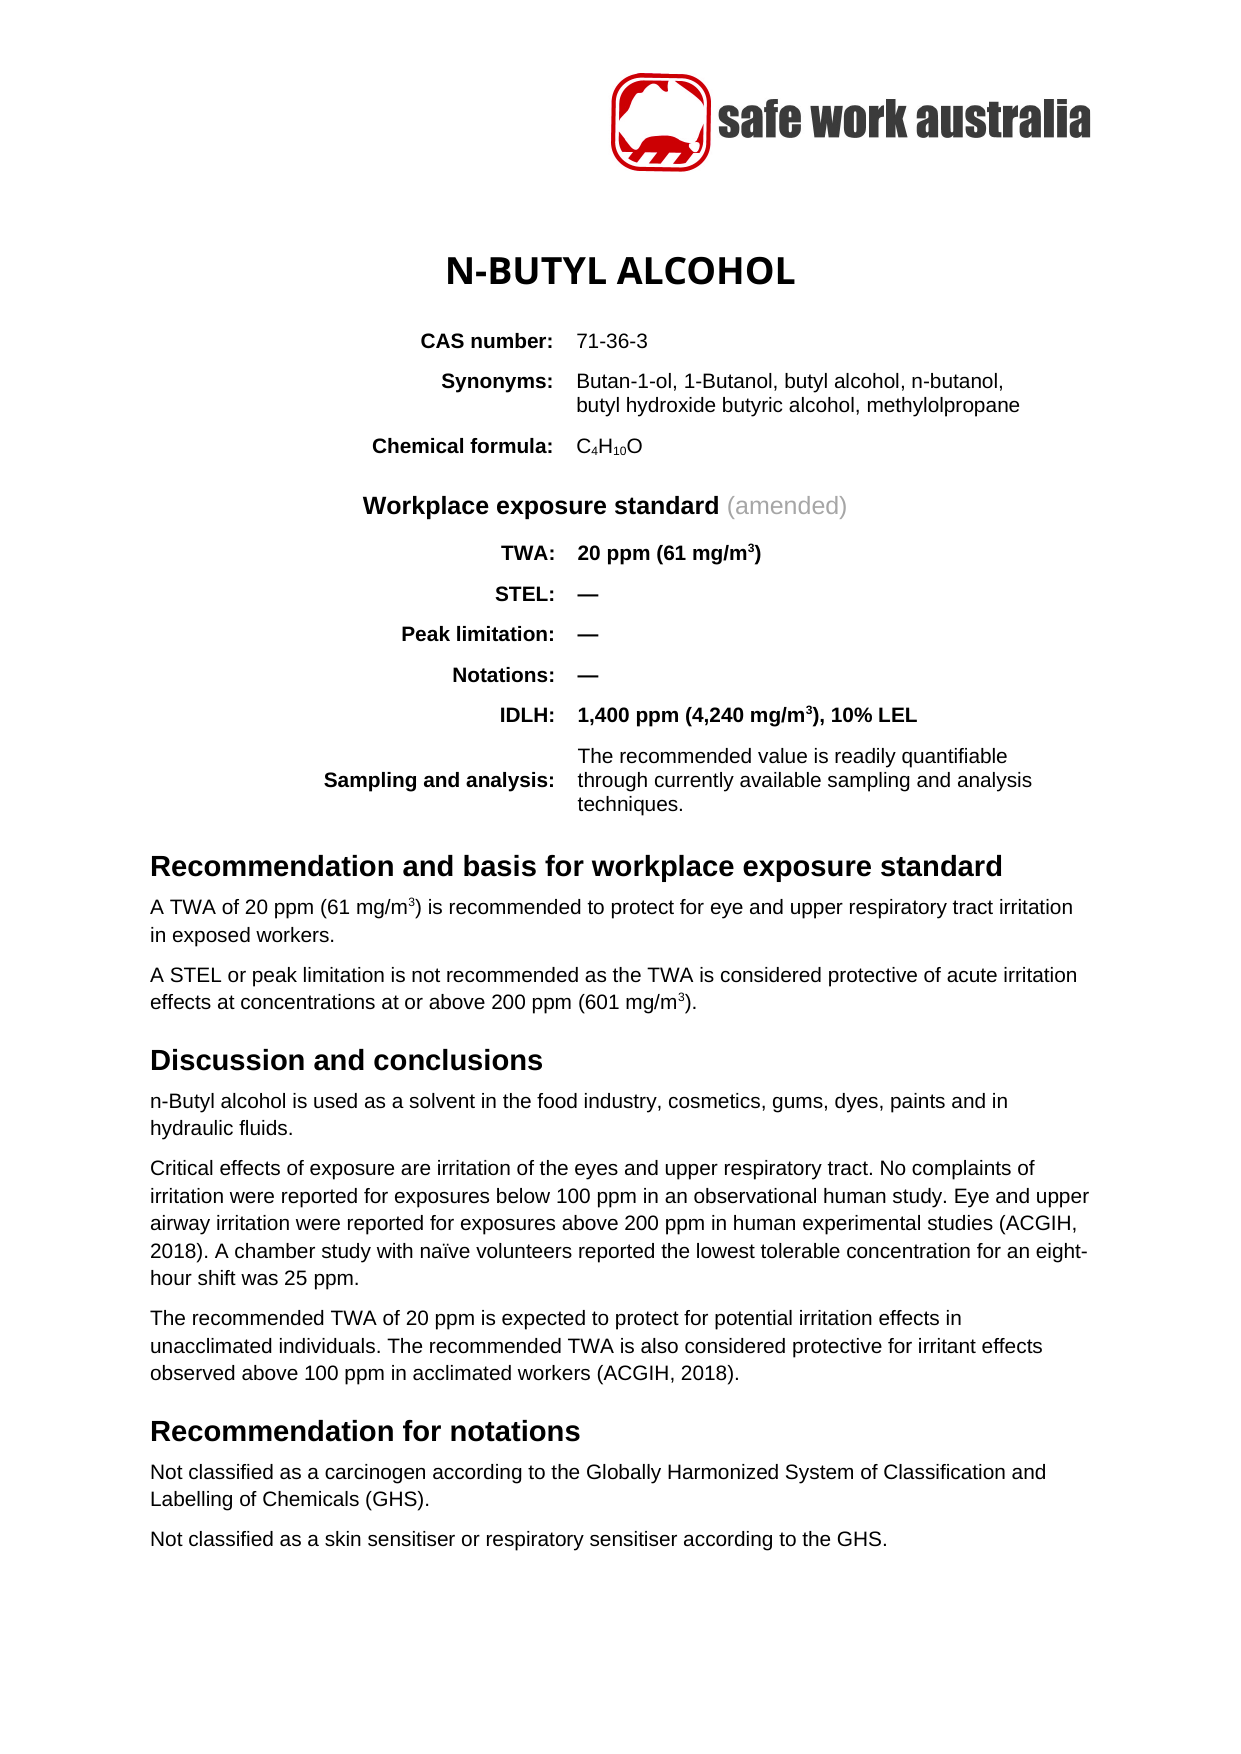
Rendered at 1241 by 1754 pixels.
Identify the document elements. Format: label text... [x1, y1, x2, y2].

text Not classified as a skin sensitiser or respiratory sensitiser according to the GHS. [150, 1527, 1090, 1551]
table_cell Notations: [150, 654, 566, 695]
table_cell C4H10O [565, 426, 1090, 466]
text A STEL or peak limitation is not recommended as the TWA is considered protective of acute irritation effects at concentrations at or above 200 ppm (601 mg/m3). [150, 963, 1090, 1014]
table_cell Butan-1-ol, 1-Butanol, butyl alcohol, n-butanol, butyl hydroxide butyric alcohol, methylolpropane [565, 361, 1090, 426]
table_cell — [566, 614, 1090, 654]
table_cell Peak limitation: [150, 614, 566, 654]
subtitle Recommendation and basis for workplace exposure standard [150, 849, 1090, 883]
table_header CAS number: [150, 320, 565, 361]
table_cell Synonyms: [150, 361, 565, 426]
picture [608, 73, 1091, 172]
table_cell IDLH: [150, 695, 566, 736]
text Critical effects of exposure are irritation of the eyes and upper respiratory tract. No complaints of irritation were reported for exposures below 100 ppm in an observational human study. Eye and upper airway irritation were reported for exposures above 200 ppm in human experimental studies (ACGIH, 2018). A chamber study with naïve volunteers reported the lowest tolerable concentration for an eight-hour shift was 25 ppm. [150, 1156, 1090, 1290]
subtitle Discussion and conclusions [150, 1043, 1090, 1076]
table_cell STEL: [150, 573, 566, 614]
table_header 20 ppm (61 mg/m3) [566, 533, 1090, 573]
text A TWA of 20 ppm (61 mg/m3) is recommended to protect for eye and upper respiratory tract irritation in exposed workers. [150, 895, 1090, 947]
table_cell 1,400 ppm (4,240 mg/m3), 10% LEL [566, 695, 1090, 736]
text The recommended TWA of 20 ppm is expected to protect for potential irritation effects in unacclimated individuals. The recommended TWA is also considered protective for irritant effects observed above 100 ppm in acclimated workers (ACGIH, 2018). [150, 1306, 1090, 1385]
table_cell Sampling and analysis: [150, 736, 566, 824]
text n-Butyl alcohol is used as a solvent in the food industry, cosmetics, gums, dyes, paints and in hydraulic fluids. [150, 1089, 1090, 1140]
text Workplace exposure standard [150, 491, 1090, 520]
table_cell — [566, 573, 1090, 614]
subtitle Recommendation for notations [150, 1414, 1090, 1447]
table_cell — [566, 654, 1090, 695]
text Not classified as a carcinogen according to the Globally Harmonized System of Classification and Labelling of Chemicals (GHS). [150, 1460, 1090, 1511]
table_cell Chemical formula: [150, 426, 565, 466]
table_cell The recommended value is readily quantifiable through currently available sampling and analysis techniques. [566, 736, 1090, 824]
table_header TWA: [150, 533, 566, 573]
table_header 71-36-3 [565, 320, 1090, 361]
